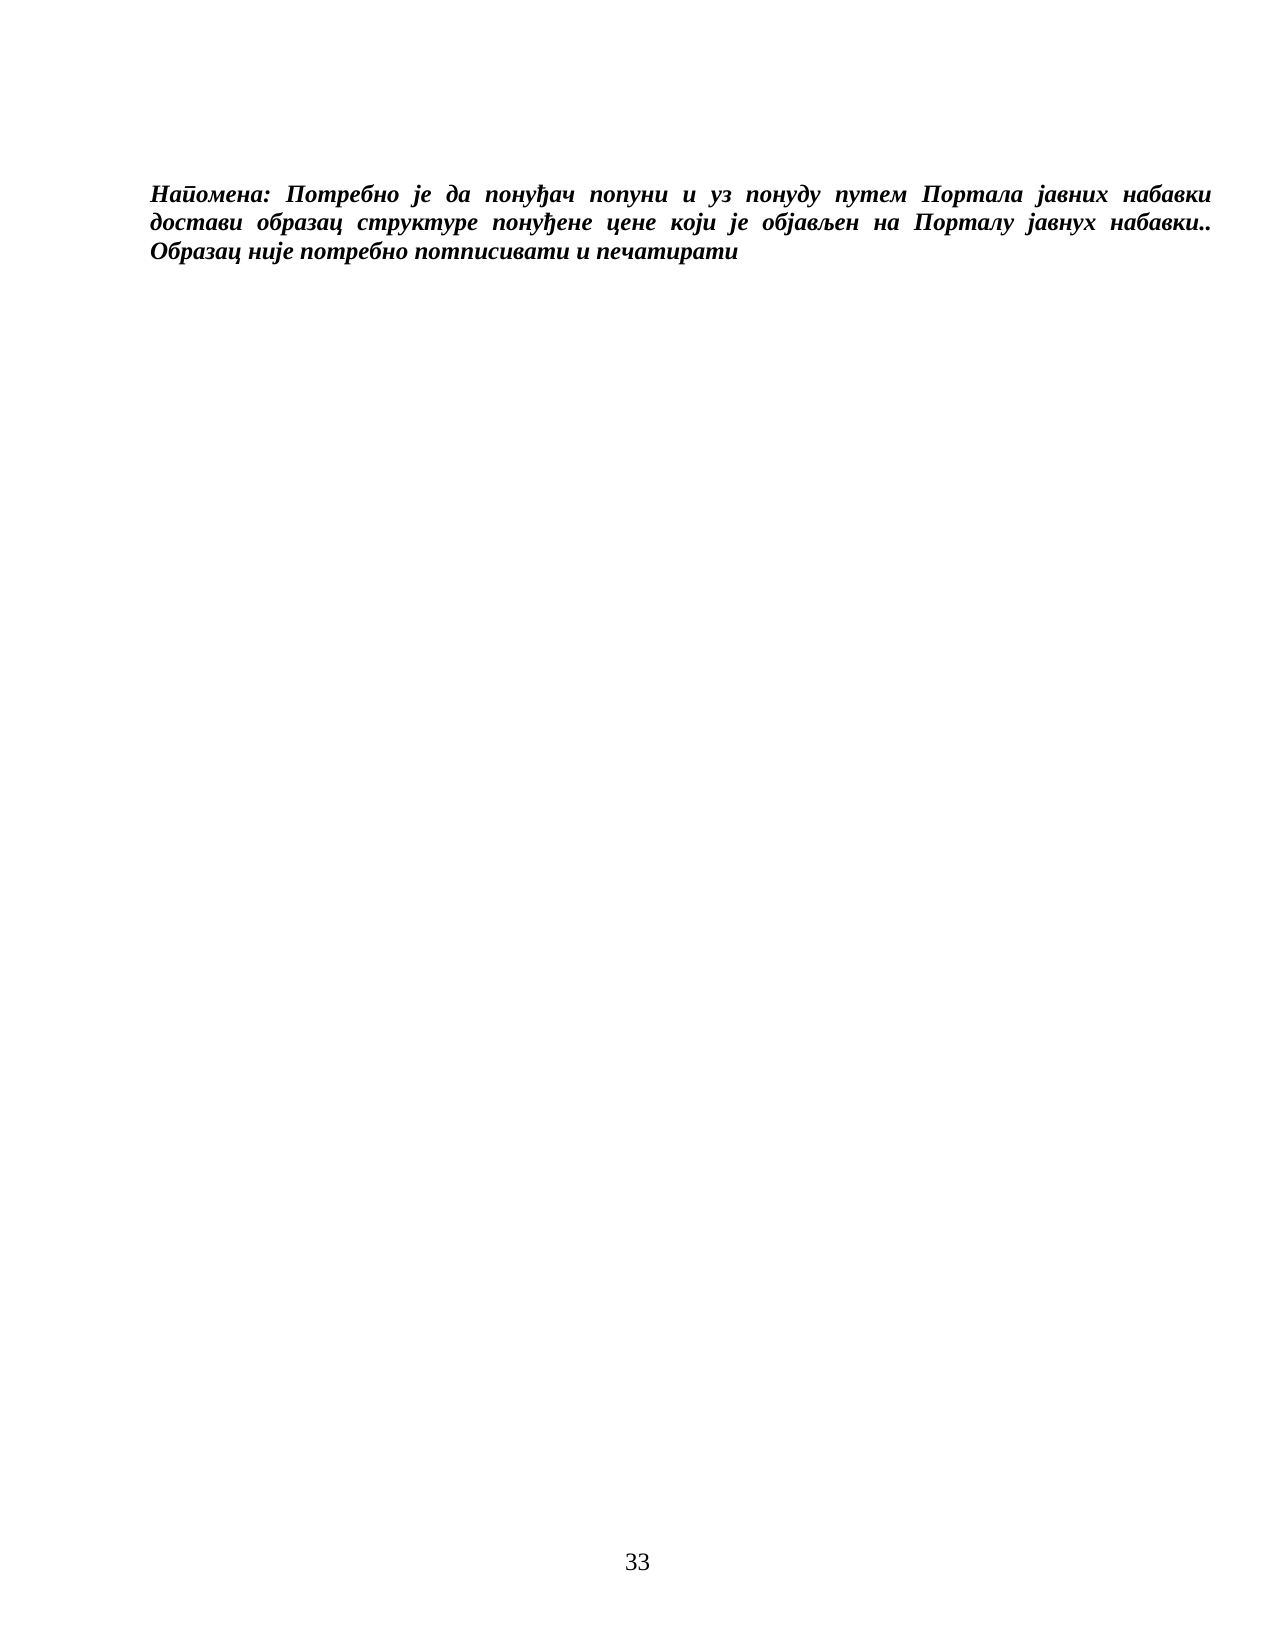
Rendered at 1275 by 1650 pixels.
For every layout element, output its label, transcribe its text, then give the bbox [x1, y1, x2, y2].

text Напомена: Потребно је да понуђач попуни и уз понуду путем Портала јавних набавки достави образац структуре понуђене цене који је објављен на Порталу јавнух набавки.. Образац није потребно потписивати и печатирати [150, 179, 1213, 265]
